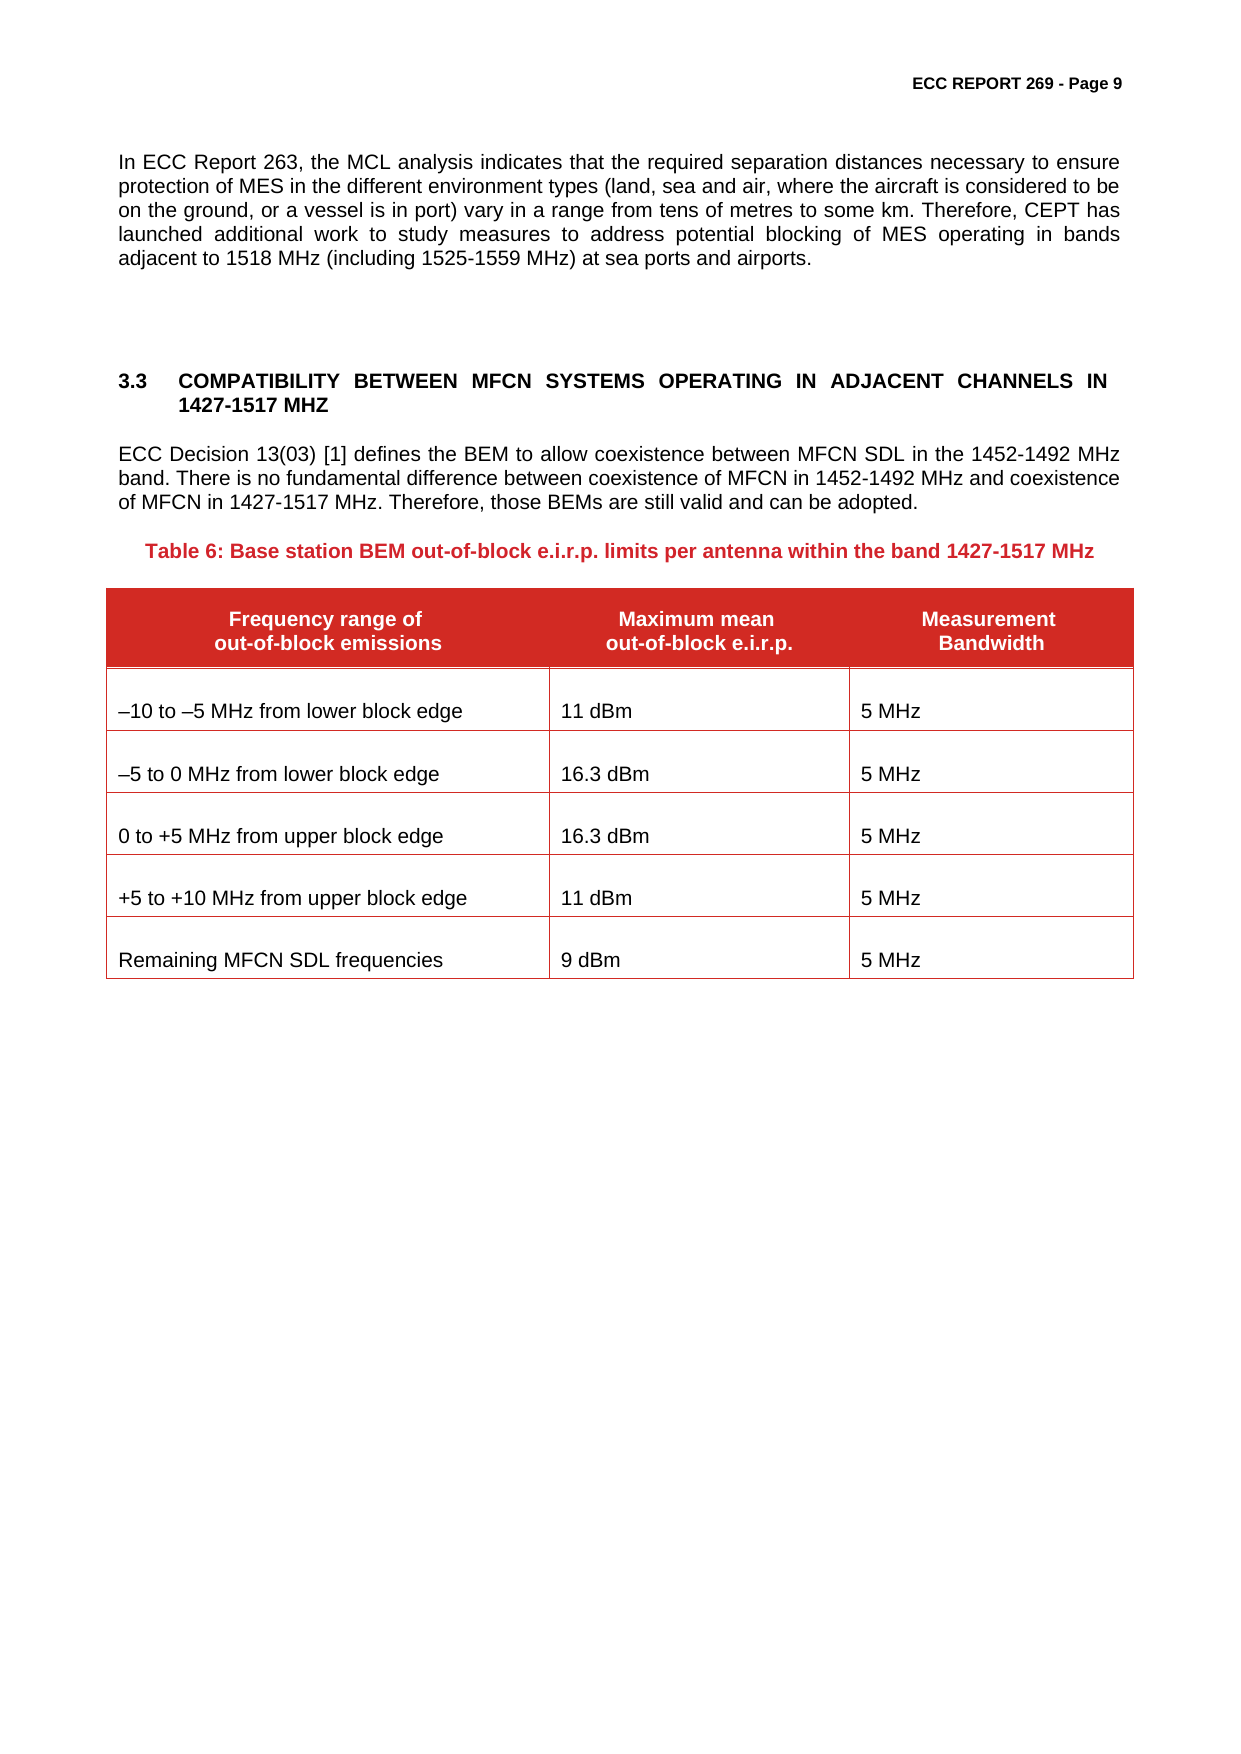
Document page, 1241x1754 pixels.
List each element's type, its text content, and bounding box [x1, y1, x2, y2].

subtitle Compatibility between MFCN systems operating in adjacent channels in 1427-1517 MHz [118, 369, 1122, 417]
table_cell 0 to +5 MHz from upper block edge [107, 793, 549, 854]
table_cell 5 MHz [850, 731, 1133, 792]
text ECC Decision 13(03) [1] defines the BEM to allow coexistence between MFCN SDL in the 1452-1492 MHz band. There is no fundamental difference between coexistence of MFCN in 1452-1492 MHz and coexistence of MFCN in 1427-1517 MHz. Therefore, those BEMs are still valid and can be adopted. [118, 442, 1122, 513]
text In ECC Report 263, the MCL analysis indicates that the required separation distances necessary to ensure protection of MES in the different environment types (land, sea and air, where the aircraft is considered to be on the ground, or a vessel is in port) vary in a range from tens of metres to some km. Therefore, CEPT has launched additional work to study measures to address potential blocking of MES operating in bands adjacent to 1518 MHz (including 1525-1559 MHz) at sea ports and airports. [118, 150, 1122, 270]
table_cell Remaining MFCN SDL frequencies [107, 917, 549, 978]
table_cell 16.3 dBm [550, 731, 849, 792]
table_cell 11 dBm [550, 855, 849, 916]
table_header Maximum mean out-of-block e.i.r.p. [550, 589, 849, 667]
table_cell –5 to 0 MHz from lower block edge [107, 731, 549, 792]
table_cell +5 to +10 MHz from upper block edge [107, 855, 549, 916]
table_header Frequency range of out-of-block emissions [107, 589, 549, 667]
table_cell 16.3 dBm [550, 793, 849, 854]
text Table 6: Base station BEM out-of-block e.i.r.p. limits per antenna within the band 1427-1517 MHz [118, 538, 1122, 562]
table_cell 11 dBm [550, 669, 849, 729]
table_cell 5 MHz [850, 793, 1133, 854]
table_cell –10 to –5 MHz from lower block edge [107, 669, 549, 729]
table_cell 5 MHz [850, 917, 1133, 978]
table_cell 9 dBm [550, 917, 849, 978]
table_cell 5 MHz [850, 669, 1133, 729]
table_cell 5 MHz [850, 855, 1133, 916]
table_header Measurement Bandwidth [850, 589, 1133, 667]
